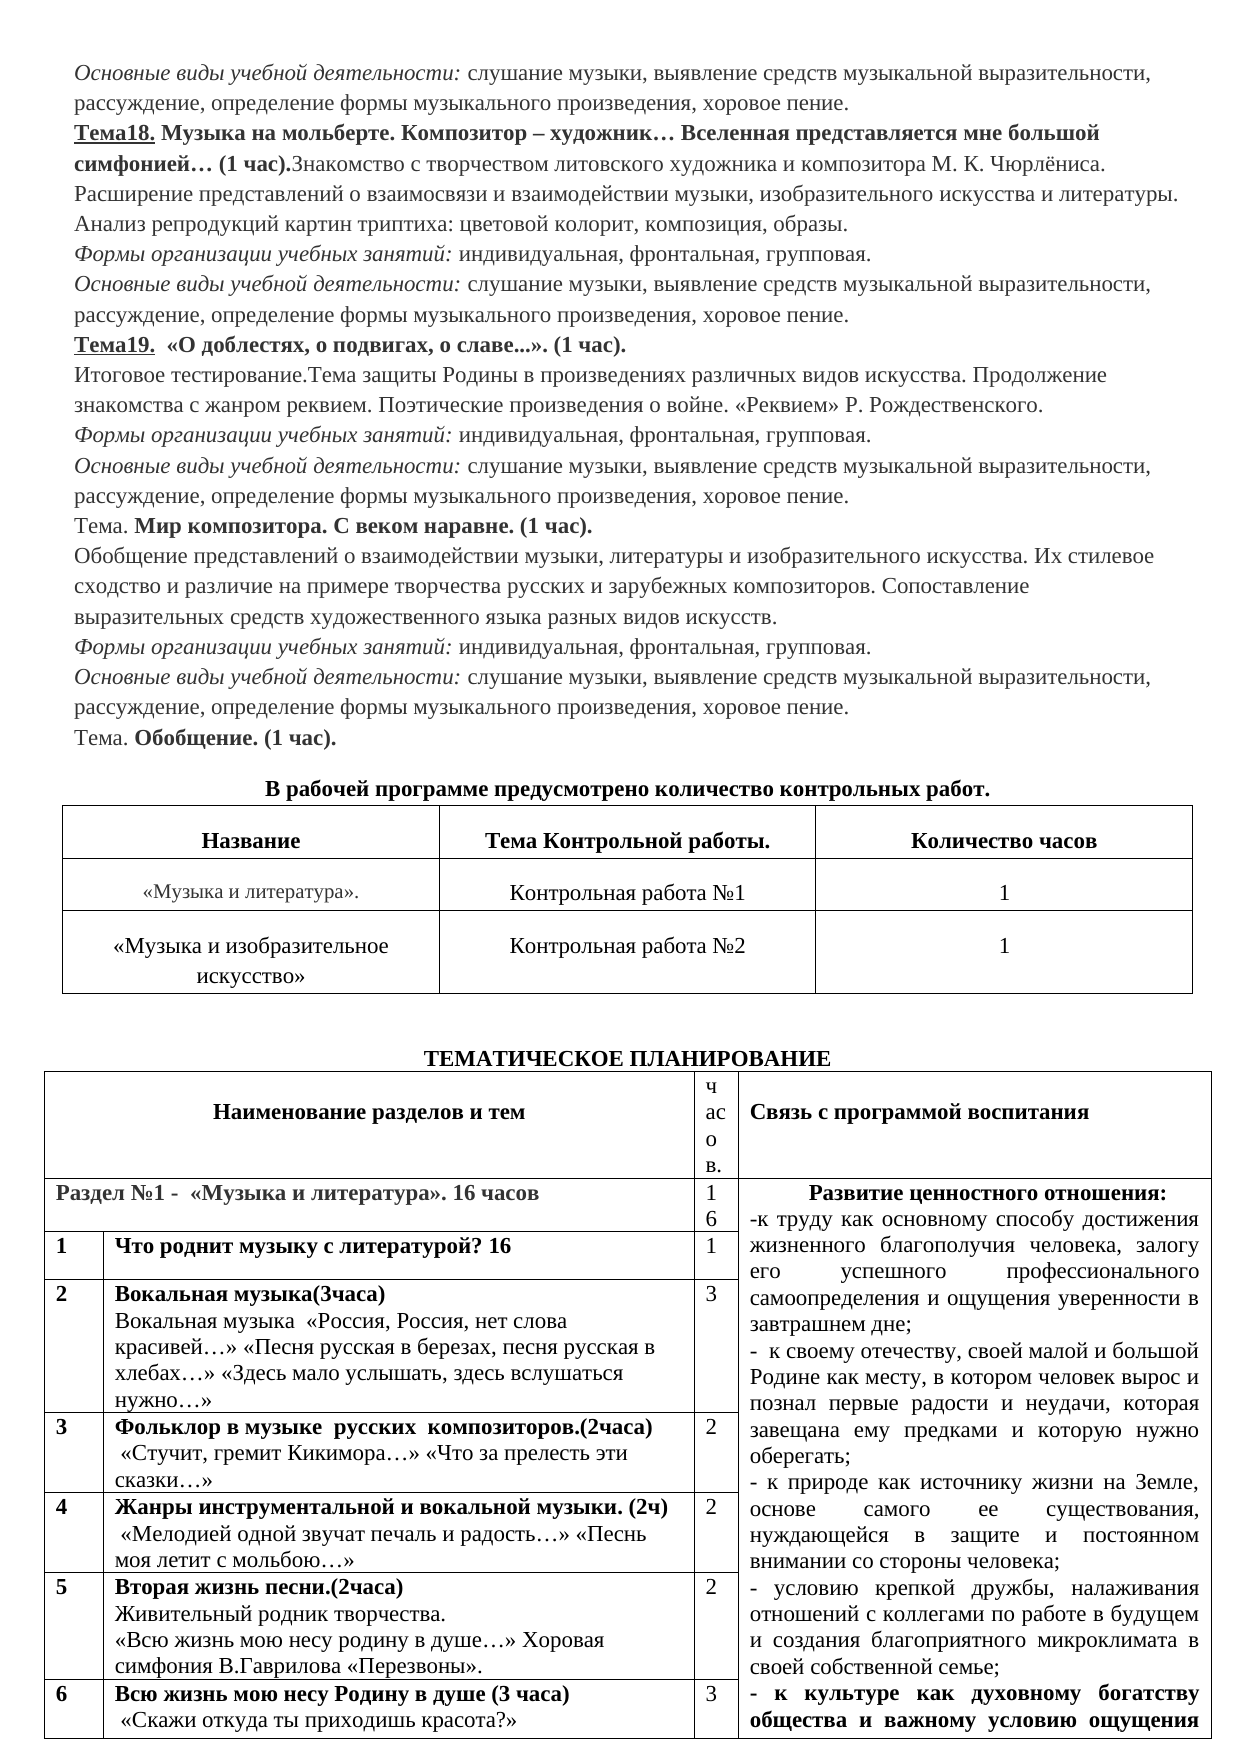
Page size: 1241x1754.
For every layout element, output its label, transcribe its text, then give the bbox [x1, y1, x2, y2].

text ТЕМАТИЧЕСКОЕ ПЛАНИРОВАНИЕ [74, 1045, 1181, 1071]
table_cell 3 [45, 1413, 103, 1492]
table_cell Контрольная работа №1 [440, 859, 815, 910]
text Формы организации учебных занятий: индивидуальная, фронтальная, групповая. [74, 633, 1181, 659]
table_cell 2 [45, 1280, 103, 1412]
text Обобщение представлений о взаимодействии музыки, литературы и изобразительного искусства. Их стилевое сходство и различие на примере творчества русских и зарубежных композиторов. Сопоставление выразительных средств художественного языка разных видов искусств. [74, 542, 1181, 629]
table_header Связь с программой воспитания [739, 1072, 1211, 1177]
table_cell Фольклор в музыке русских композиторов.(2часа) «Стучит, гремит Кикимора…» «Что за прелесть эти сказки…» [104, 1413, 694, 1492]
table_cell 5 [45, 1573, 103, 1679]
table_cell 6 [45, 1680, 103, 1738]
table_header часов. [695, 1072, 738, 1177]
table_cell 1 [816, 911, 1192, 993]
table_cell Контрольная работа №2 [440, 911, 815, 993]
text Итоговое тестирование.Тема защиты Родины в произведениях различных видов искусства. Продолжение знакомства с жанром реквием. Поэтические произведения о войне. «Реквием» Р. Рождественского. [74, 361, 1181, 418]
table_header Наименование разделов и тем [45, 1072, 694, 1177]
table_cell 3 [695, 1680, 738, 1738]
text Тема18. Музыка на мольберте. Композитор – художник… Вселенная представляется мне большой симфонией… (1 час).Знакомство с творчеством литовского художника и композитора М. К. Чюрлёниса. Расширение представлений о взаимосвязи и взаимодействии музыки, изобразительного искусства и литературы. Анализ репродукций картин триптиха: цветовой колорит, композиция, образы. [74, 119, 1181, 236]
table_cell Раздел №1 - «Музыка и литература». 16 часов [45, 1179, 694, 1231]
table_cell 16 [695, 1179, 738, 1231]
text Формы организации учебных занятий: индивидуальная, фронтальная, групповая. [74, 240, 1181, 267]
table_cell Развитие ценностного отношения: -к труду как основному способу достижения жизненного благополучия человека, залогу его успешного профессионального самоопределения и ощущения уверенности в завтрашнем дне; - к своему отечеству, своей малой и большой Родине как месту, в котором человек вырос и познал первые радости и неудачи, которая завещана ему предками и которую нужно оберегать; - к природе как источнику жизни на Земле, основе самого ее существования, нуждающейся в защите и постоянном внимании со стороны человека; - условию крепкой дружбы, налаживания отношений с коллегами по работе в будущем и создания благоприятного микроклимата в своей собственной семье; - к культуре как духовному богатству общества и важному условию ощущения человеком полноты проживаемой жизни, которое дают ему чтение, музыка, искусство, театр, творческое самовыражение; - к окружающим людям как безусловной и абсолютной ценности, как равноправным социальным партнерам, с которыми необходимо выстраивать доброжелательные и взаимоподдерживающие отношения, дающие человеку радость общения и позволяющие избегать чувства одиночества; [739, 1179, 1211, 1738]
table_cell «Музыка и изобразительное искусство» [63, 911, 439, 993]
text В рабочей программе предусмотрено количество контрольных работ. [74, 775, 1181, 801]
table_cell 4 [45, 1493, 103, 1572]
table_header Тема Контрольной работы. [440, 806, 815, 857]
table_header Название [63, 806, 439, 857]
text Формы организации учебных занятий: индивидуальная, фронтальная, групповая. [74, 422, 1181, 448]
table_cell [104, 1680, 694, 1738]
table_cell 1 [45, 1232, 103, 1279]
table_header Количество часов [816, 806, 1192, 857]
text Тема19. «О доблестях, о подвигах, о славе...». (1 час). [74, 331, 1181, 357]
text Тема. Мир композитора. С веком наравне. (1 час). [74, 512, 1181, 538]
table_cell 2 [695, 1493, 738, 1572]
table_cell Вторая жизнь песни.(2часа) Живительный родник творчества. «Всю жизнь мою несу родину в душе…» Хоровая симфония В.Гаврилова «Перезвоны». [104, 1573, 694, 1679]
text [74, 59, 1181, 116]
text Тема. Обобщение. (1 час). [74, 724, 1181, 750]
table_cell 2 [695, 1573, 738, 1679]
table_cell 1 [695, 1232, 738, 1279]
table_cell 2 [695, 1413, 738, 1492]
table_cell Вокальная музыка(3часа) Вокальная музыка «Россия, Россия, нет слова красивей…» «Песня русская в березах, песня русская в хлебах…» «Здесь мало услышать, здесь вслушаться нужно…» [104, 1280, 694, 1412]
table_cell «Музыка и литература». [63, 859, 439, 910]
table_cell Жанры инструментальной и вокальной музыки. (2ч) «Мелодией одной звучат печаль и радость…» «Песнь моя летит с мольбою…» [104, 1493, 694, 1572]
table_cell 1 [816, 859, 1192, 910]
table_cell Что роднит музыку с литературой? 16 [104, 1232, 694, 1279]
table_cell 3 [695, 1280, 738, 1412]
